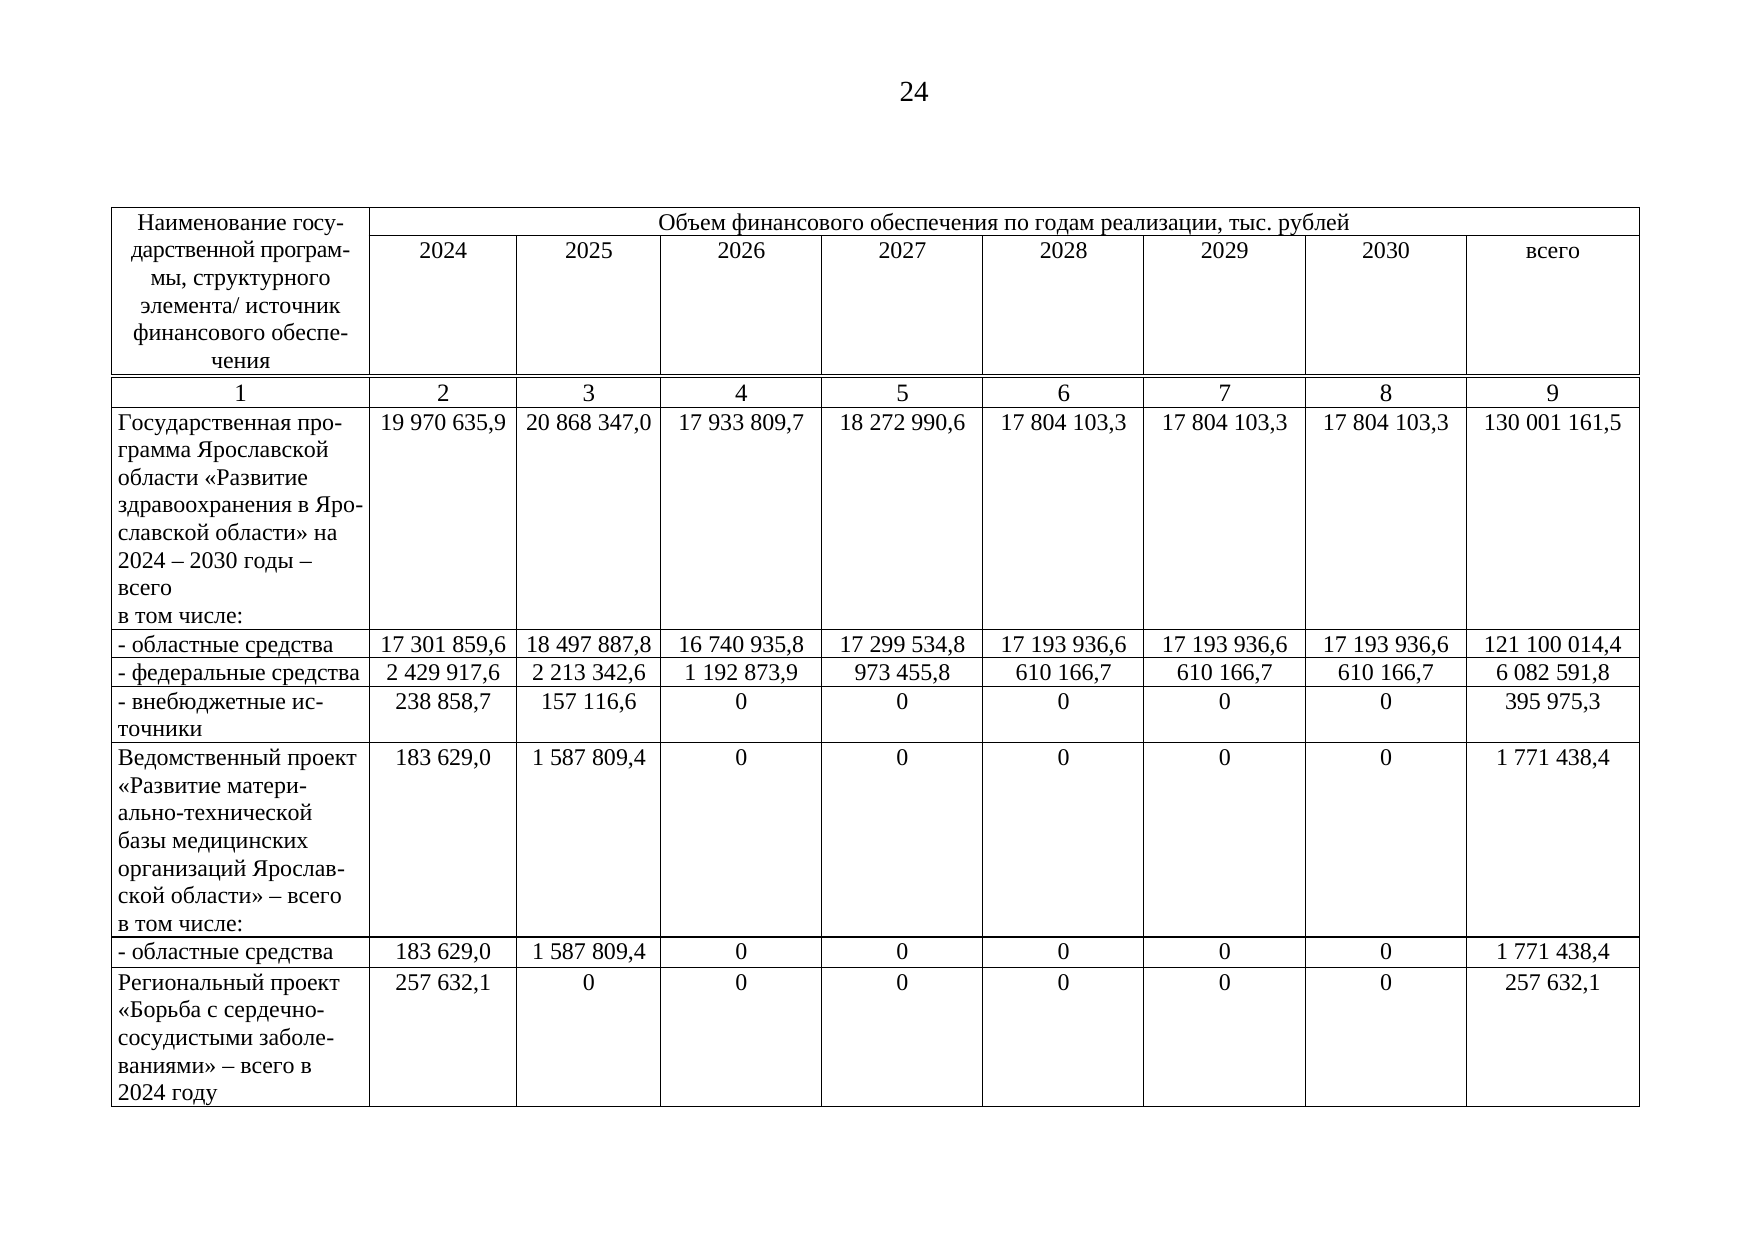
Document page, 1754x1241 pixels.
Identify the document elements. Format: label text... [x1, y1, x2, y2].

table_header 1 [112, 378, 369, 407]
table_cell 2026 [661, 236, 821, 373]
table_cell 257 632,1 [1467, 968, 1639, 1106]
table_cell Государственная программа Ярославской области «Развитие здравоохранения в Ярославской области» на 2024 – 2030 годы – всего в том числе: [112, 408, 369, 628]
table_cell 0 [1144, 743, 1305, 936]
table_cell 2 213 342,6 [517, 658, 660, 686]
table_cell 17 193 936,6 [1306, 630, 1466, 657]
table_cell 0 [983, 743, 1143, 936]
table_cell 17 804 103,3 [1144, 408, 1305, 628]
table_cell 1 587 809,4 [517, 743, 660, 936]
table_header 7 [1144, 378, 1305, 407]
table_cell 0 [983, 687, 1143, 742]
table_header 6 [983, 378, 1143, 407]
table_cell 0 [661, 938, 821, 967]
table_cell 17 301 859,6 [370, 630, 516, 657]
table_cell 2 429 917,6 [370, 658, 516, 686]
table_cell 0 [661, 968, 821, 1106]
table_cell 17 193 936,6 [1144, 630, 1305, 657]
table_cell 17 193 936,6 [983, 630, 1143, 657]
table_cell всего [1467, 236, 1639, 373]
table_cell 183 629,0 [370, 938, 516, 967]
table_cell 973 455,8 [822, 658, 982, 686]
table_cell 1 771 438,4 [1467, 743, 1639, 936]
table_header 4 [661, 378, 821, 407]
table_cell 0 [661, 687, 821, 742]
table_cell 17 804 103,3 [1306, 408, 1466, 628]
table_cell 0 [1306, 968, 1466, 1106]
table_cell 0 [517, 968, 660, 1106]
table_cell 2025 [517, 236, 660, 373]
table_cell 0 [983, 968, 1143, 1106]
table_cell 17 299 534,8 [822, 630, 982, 657]
table_cell 0 [1306, 743, 1466, 936]
table_cell 610 166,7 [1306, 658, 1466, 686]
table_cell - областные средства [112, 938, 369, 967]
table_header 9 [1467, 378, 1639, 407]
table_cell 18 497 887,8 [517, 630, 660, 657]
table_cell 0 [822, 938, 982, 967]
table_header Объем финансового обеспечения по годам реализации, тыс. рублей [370, 208, 1639, 235]
table_cell 183 629,0 [370, 743, 516, 936]
table_cell - внебюджетные источники [112, 687, 369, 742]
table_cell 20 868 347,0 [517, 408, 660, 628]
table_header 3 [517, 378, 660, 407]
table_cell 157 116,6 [517, 687, 660, 742]
table_cell 2027 [822, 236, 982, 373]
table_cell 2024 [370, 236, 516, 373]
table_cell - федеральные средства [112, 658, 369, 686]
table_cell 0 [1306, 687, 1466, 742]
table_cell 1 587 809,4 [517, 938, 660, 967]
table_cell 0 [1144, 968, 1305, 1106]
table_cell 1 192 873,9 [661, 658, 821, 686]
table_cell 395 975,3 [1467, 687, 1639, 742]
table_header 5 [822, 378, 982, 407]
table_cell 2028 [983, 236, 1143, 373]
table_cell 0 [822, 968, 982, 1106]
table_cell 0 [661, 743, 821, 936]
table_cell 1 771 438,4 [1467, 938, 1639, 967]
table_cell 17 933 809,7 [661, 408, 821, 628]
table_cell 6 082 591,8 [1467, 658, 1639, 686]
table_cell 0 [822, 743, 982, 936]
table_header Наименование государственной программы, структурного элемента/ источник финансового обеспечения [112, 208, 369, 373]
table_cell 0 [822, 687, 982, 742]
table_cell 610 166,7 [983, 658, 1143, 686]
table_header 8 [1306, 378, 1466, 407]
table_cell - областные средства [112, 630, 369, 657]
table_cell 130 001 161,5 [1467, 408, 1639, 628]
table_cell Ведомственный проект «Развитие материально-технической базы медицинских организаций Ярославской области» – всего в том числе: [112, 743, 369, 936]
table_cell 0 [1306, 938, 1466, 967]
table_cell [112, 968, 369, 1106]
table_cell 16 740 935,8 [661, 630, 821, 657]
table_cell 0 [1144, 687, 1305, 742]
table_cell 121 100 014,4 [1467, 630, 1639, 657]
table_cell 0 [983, 938, 1143, 967]
table_cell 238 858,7 [370, 687, 516, 742]
table_header 2 [370, 378, 516, 407]
table_cell 257 632,1 [370, 968, 516, 1106]
table_cell 2030 [1306, 236, 1466, 373]
table_cell 610 166,7 [1144, 658, 1305, 686]
table_cell 2029 [1144, 236, 1305, 373]
table_cell 17 804 103,3 [983, 408, 1143, 628]
table_cell 19 970 635,9 [370, 408, 516, 628]
table_cell 0 [1144, 938, 1305, 967]
table_cell 18 272 990,6 [822, 408, 982, 628]
